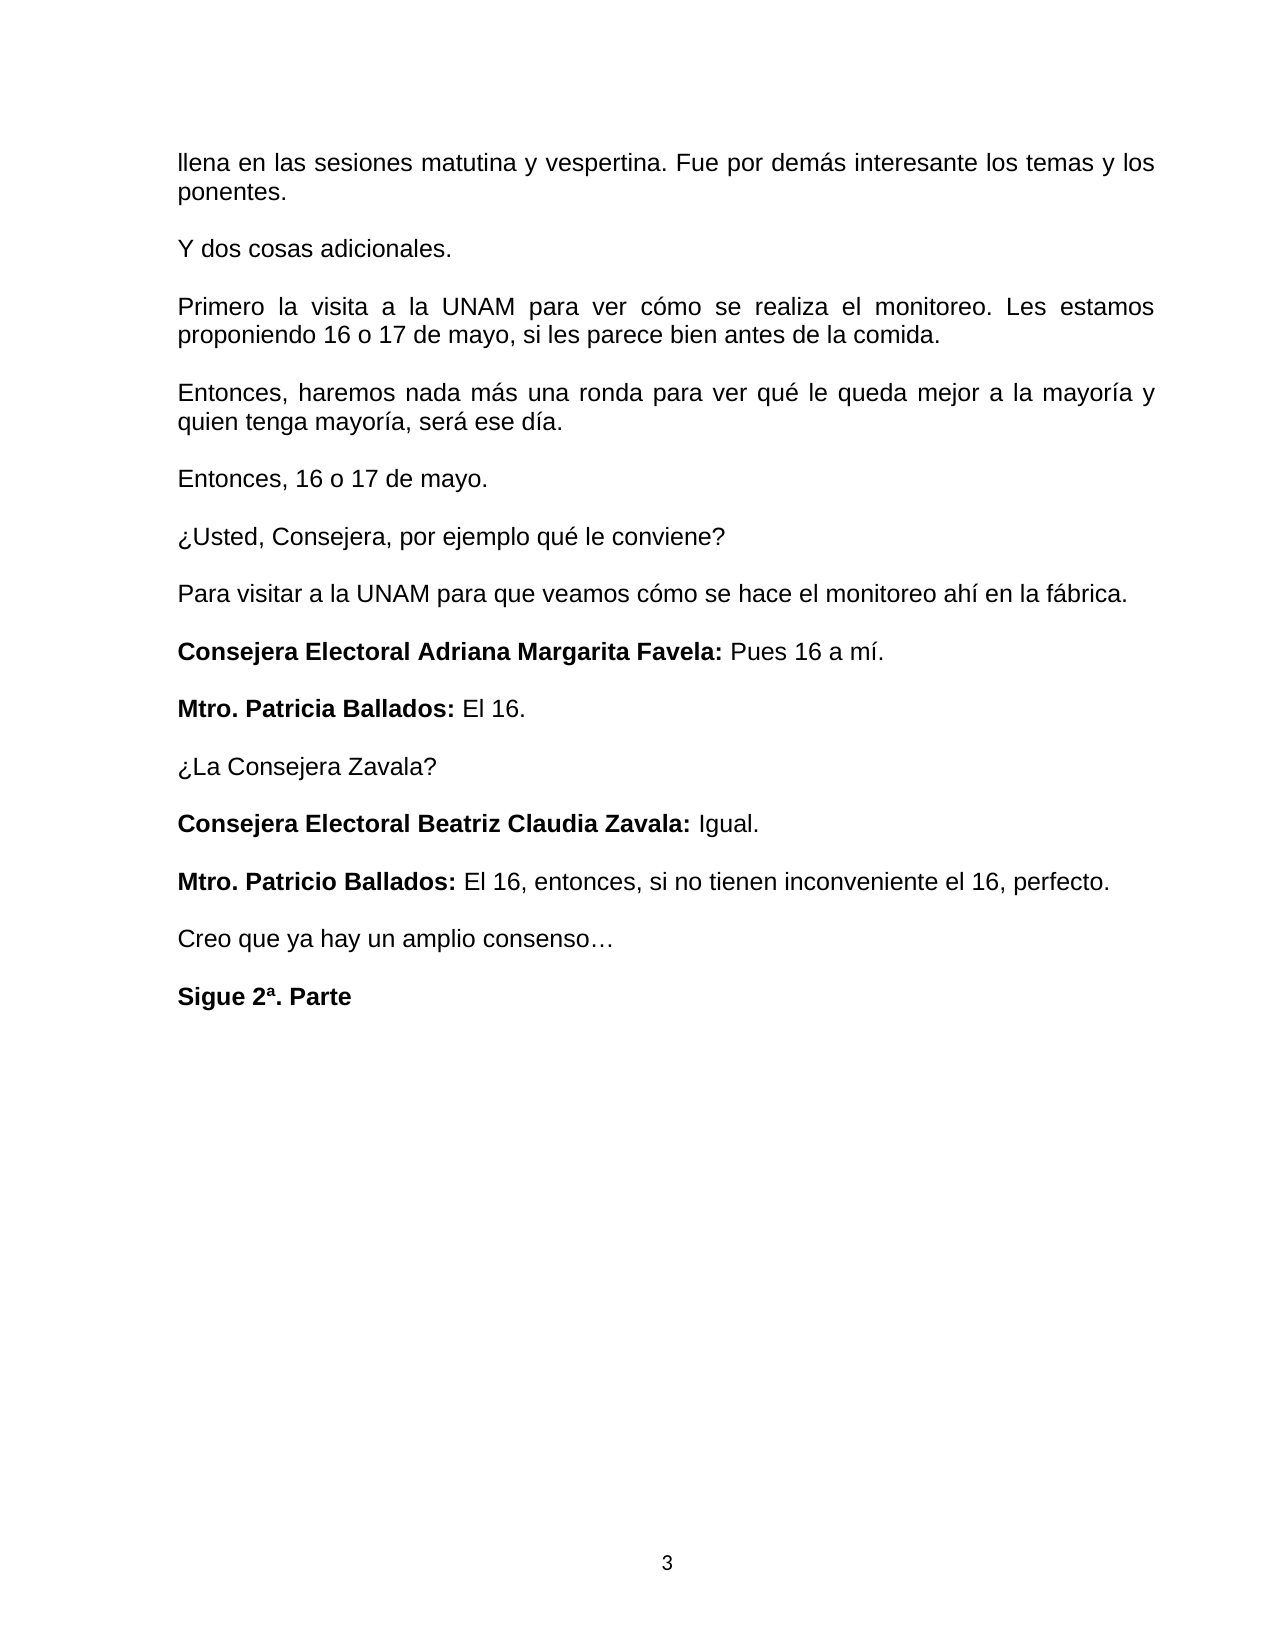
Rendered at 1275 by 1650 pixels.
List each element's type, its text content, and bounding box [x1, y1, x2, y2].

text Sigue 2ª. Parte [177, 981, 1157, 1010]
text Y dos cosas adicionales. [177, 234, 1157, 263]
text Para visitar a la UNAM para que veamos cómo se hace el monitoreo ahí en la fábrica. [177, 579, 1157, 608]
text Mtro. Patricio Ballados: El 16, entonces, si no tienen inconveniente el 16, perfecto. [177, 866, 1157, 895]
text Mtro. Patricia Ballados: El 16. [177, 694, 1157, 723]
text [177, 148, 1157, 205]
text Entonces, haremos nada más una ronda para ver qué le queda mejor a la mayoría y quien tenga mayoría, será ese día. [177, 378, 1157, 435]
text Entonces, 16 o 17 de mayo. [177, 464, 1157, 493]
text Creo que ya hay un amplio consenso… [177, 924, 1157, 953]
text Consejera Electoral Adriana Margarita Favela: Pues 16 a mí. [177, 636, 1157, 665]
text ¿La Consejera Zavala? [177, 751, 1157, 780]
text ¿Usted, Consejera, por ejemplo qué le conviene? [177, 521, 1157, 550]
text Consejera Electoral Beatriz Claudia Zavala: Igual. [177, 809, 1157, 838]
text Primero la visita a la UNAM para ver cómo se realiza el monitoreo. Les estamos proponiendo 16 o 17 de mayo, si les parece bien antes de la comida. [177, 291, 1157, 349]
